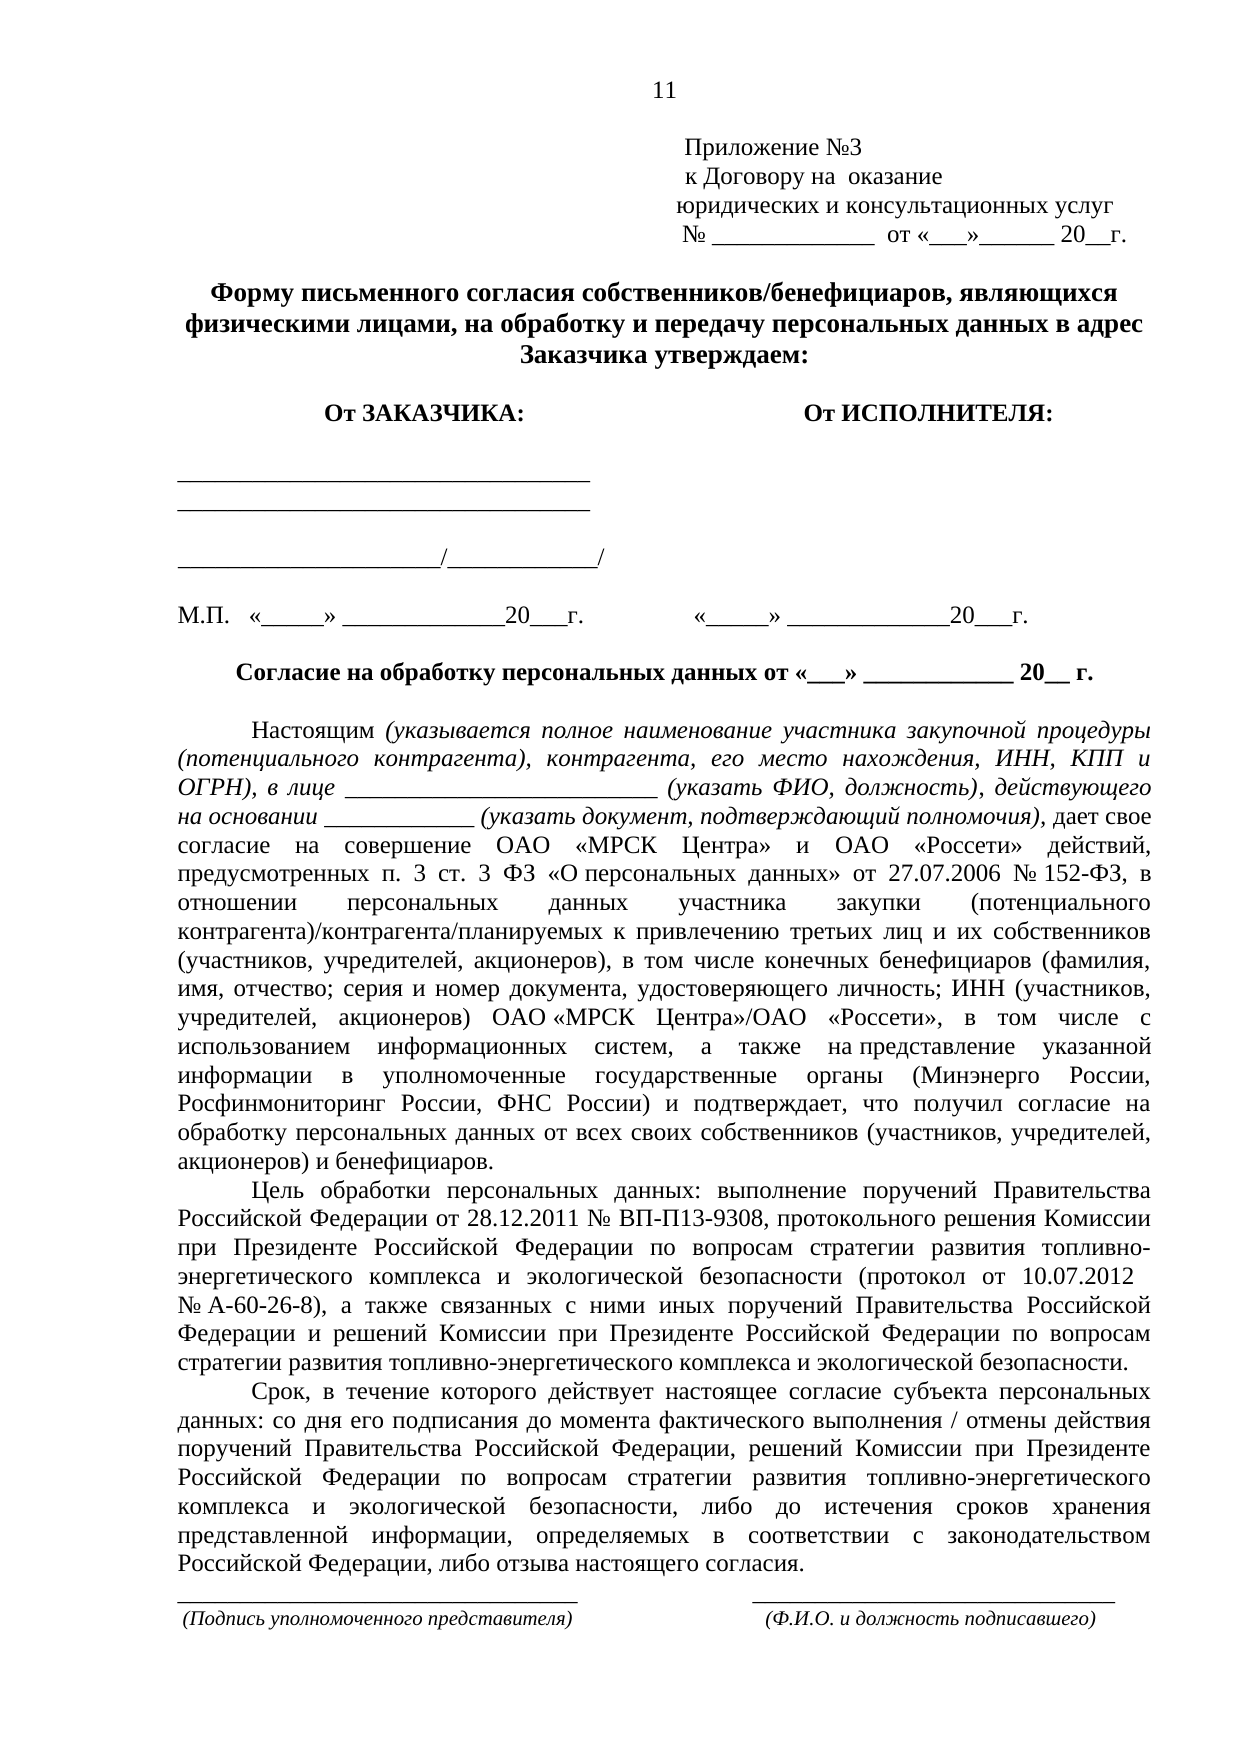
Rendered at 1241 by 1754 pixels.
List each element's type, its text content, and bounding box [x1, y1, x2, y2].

text Цель обработки персональных данных: выполнение поручений Правительства Российской Федерации от 28.12.2011 № ВП-П13-9308, протокольного решения Комиссии при Президенте Российской Федерации по вопросам стратегии развития топливно-энергетического комплекса и экологической безопасности (протокол от 10.07.2012 № А-60-26-8), а также связанных с ними иных поручений Правительства Российской Федерации и решений Комиссии при Президенте Российской Федерации по вопросам стратегии развития топливно-энергетического комплекса и экологической безопасности. [177, 1175, 1152, 1376]
text Настоящим (указывается полное наименование участника закупочной процедуры (потенциального контрагента), контрагента, его место нахождения, ИНН, КПП и ОГРН), в лице _________________________ (указать ФИО, должность), действующего на основании ____________ (указать документ, подтверждающий полномочия), дает свое согласие на совершение ОАО «МРСК Центра» и ОАО «Россети» действий, предусмотренных п. 3 ст. 3 ФЗ «О персональных данных» от 27.07.2006 № 152-ФЗ, в отношении персональных данных участника закупки (потенциального контрагента)/контрагента/планируемых к привлечению третьих лиц и их собственников (участников, учредителей, акционеров), в том числе конечных бенефициаров (фамилия, имя, отчество; серия и номер документа, удостоверяющего личность; ИНН (участников, учредителей, акционеров) ОАО «МРСК Центра»/ОАО «Россети», в том числе с использованием информационных систем, а также на представление указанной информации в уполномоченные государственные органы (Минэнерго России, Росфинмониторинг России, ФНС России) и подтверждает, что получил согласие на обработку персональных данных от всех своих собственников (участников, учредителей, акционеров) и бенефициаров. [177, 715, 1152, 1175]
table_header От ЗАКАЗЧИКА: _________________________________ _________________________________ _____________________/____________/ М.П. «_____» _____________20___г. [166, 399, 682, 628]
text (Подпись уполномоченного представителя) (Ф.И.О. и должность подписавшего) [177, 1606, 1152, 1630]
text юридических и консультационных услуг [177, 190, 1152, 219]
text Согласие на обработку персональных данных от «___» ____________ 20__ г. [177, 657, 1152, 686]
text Приложение №3 [177, 132, 1152, 161]
text Форму письменного согласия собственников/бенефициаров, являющихся физическими лицами, на обработку и передачу персональных данных в адрес Заказчика утверждаем: [177, 276, 1152, 370]
text к Договору на оказание [177, 161, 1152, 190]
text № _____________ от «___»______ 20__г. [177, 219, 1152, 247]
text Срок, в течение которого действует настоящее согласие субъекта персональных данных: со дня его подписания до момента фактического выполнения / отмены действия поручений Правительства Российской Федерации, решений Комиссии при Президенте Российской Федерации по вопросам стратегии развития топливно-энергетического комплекса и экологической безопасности, либо до истечения сроков хранения представленной информации, определяемых в соответствии с законодательством Российской Федерации, либо отзыва настоящего согласия. [177, 1376, 1152, 1577]
table_header От ИСПОЛНИТЕЛЯ: «_____» _____________20___г. [682, 399, 1174, 628]
text ________________________________ _____________________________ [177, 1577, 1152, 1606]
